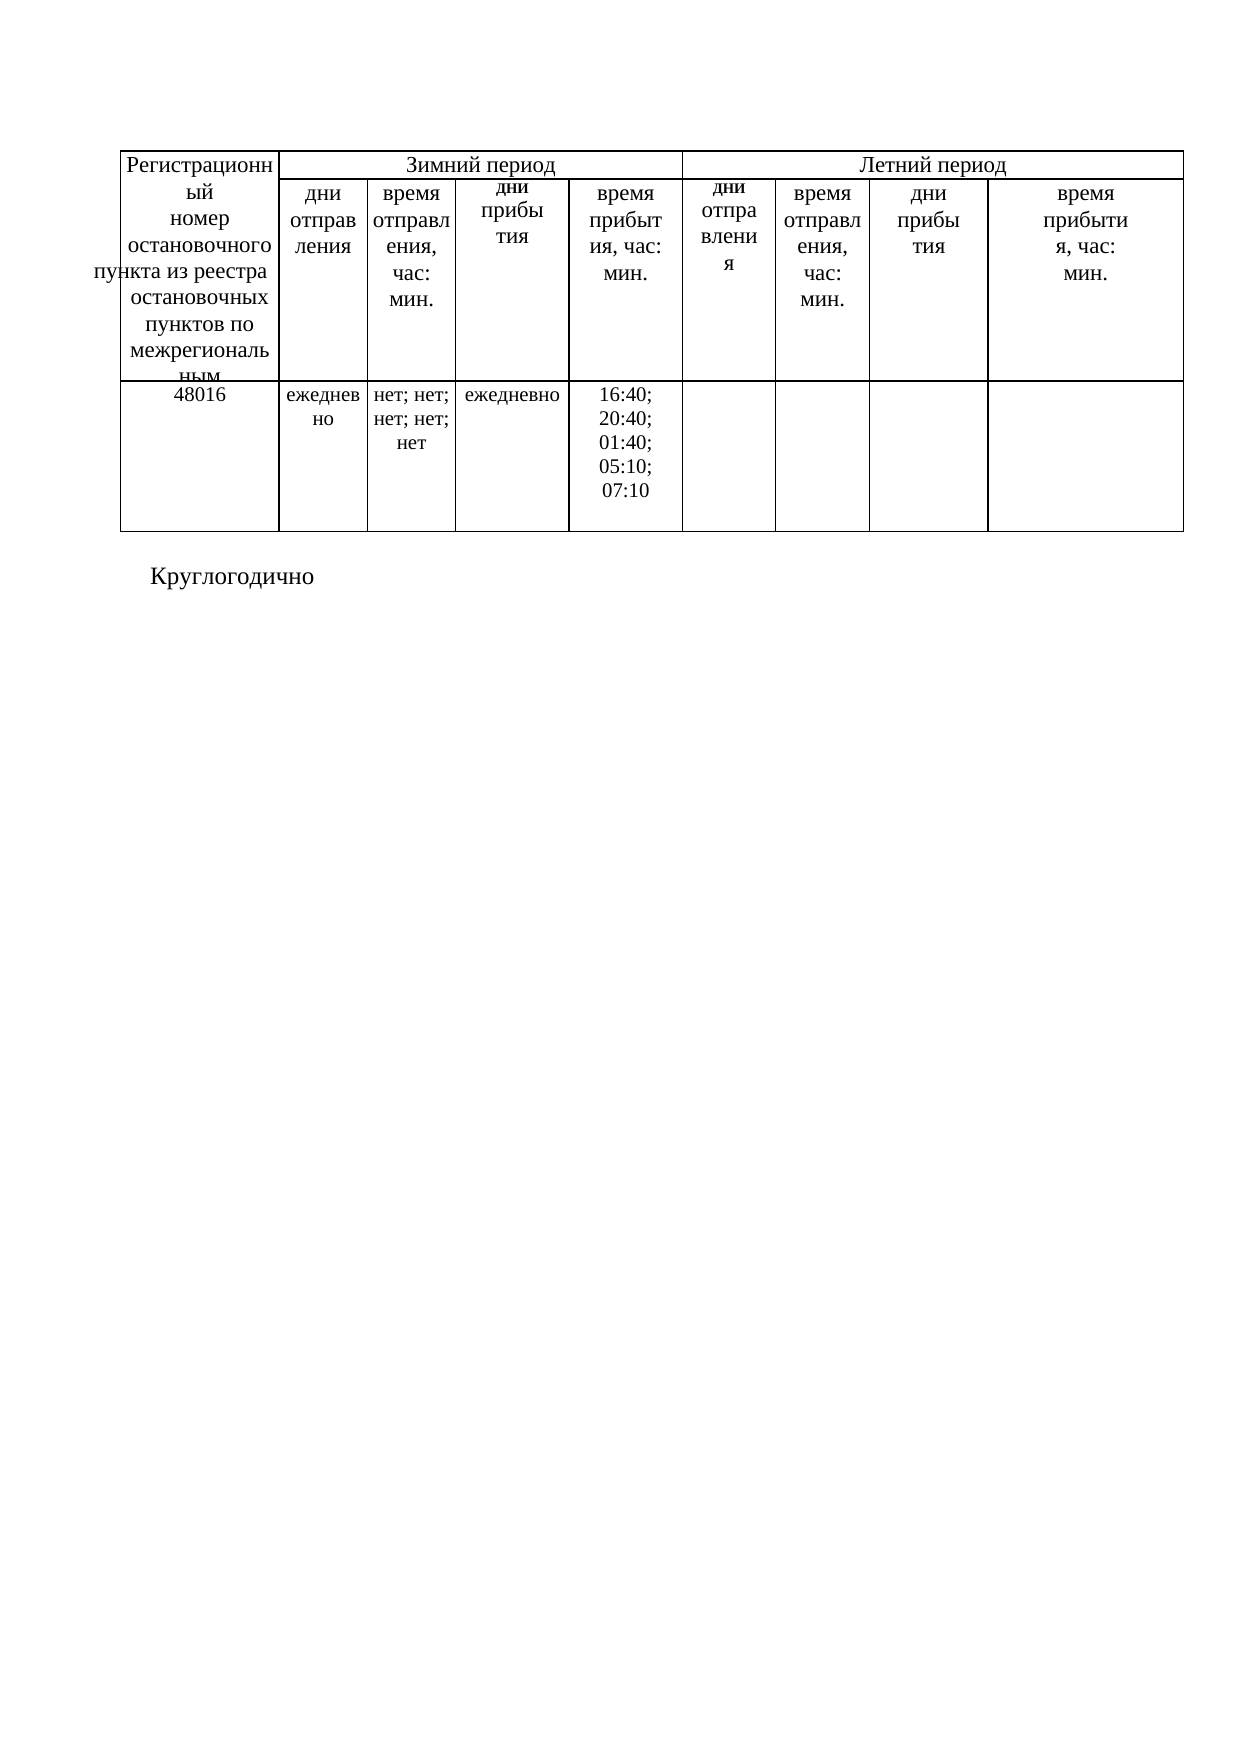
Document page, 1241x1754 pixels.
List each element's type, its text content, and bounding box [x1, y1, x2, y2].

table_cell ДНИ отпра влени я [683, 180, 775, 380]
table_cell ДНИ прибы тия [456, 180, 568, 380]
table_cell время отправл ения, час: мин. [776, 180, 869, 380]
table_cell время отправл ения, час: мин. [368, 180, 455, 380]
table_header Летний период [683, 152, 1183, 178]
table_cell 48016 [121, 382, 278, 531]
table_cell [870, 382, 987, 531]
table_cell [683, 382, 775, 531]
table_cell ежедневно [456, 382, 568, 531]
text Круглогодично [150, 561, 1090, 590]
table_cell ежедневно [280, 382, 367, 531]
table_cell дни отправ ления [280, 180, 367, 380]
table_cell время прибыти я, час: мин. [989, 180, 1183, 380]
table_cell дни прибы тия [870, 180, 987, 380]
table_cell 16:40; 20:40; 01:40; 05:10; 07:10 [570, 382, 682, 531]
table_header Регистрационный номер остановочного пункта из реестра остановочных пунктов по межрегиональным маршрутам регулярных перевозок [121, 152, 278, 380]
table_cell [776, 382, 869, 531]
table_cell время прибыт ия, час: мин. [570, 180, 682, 380]
table_cell [989, 382, 1183, 531]
table_cell нет; нет; нет; нет; нет [368, 382, 455, 531]
table_header Зимний период [280, 152, 682, 178]
